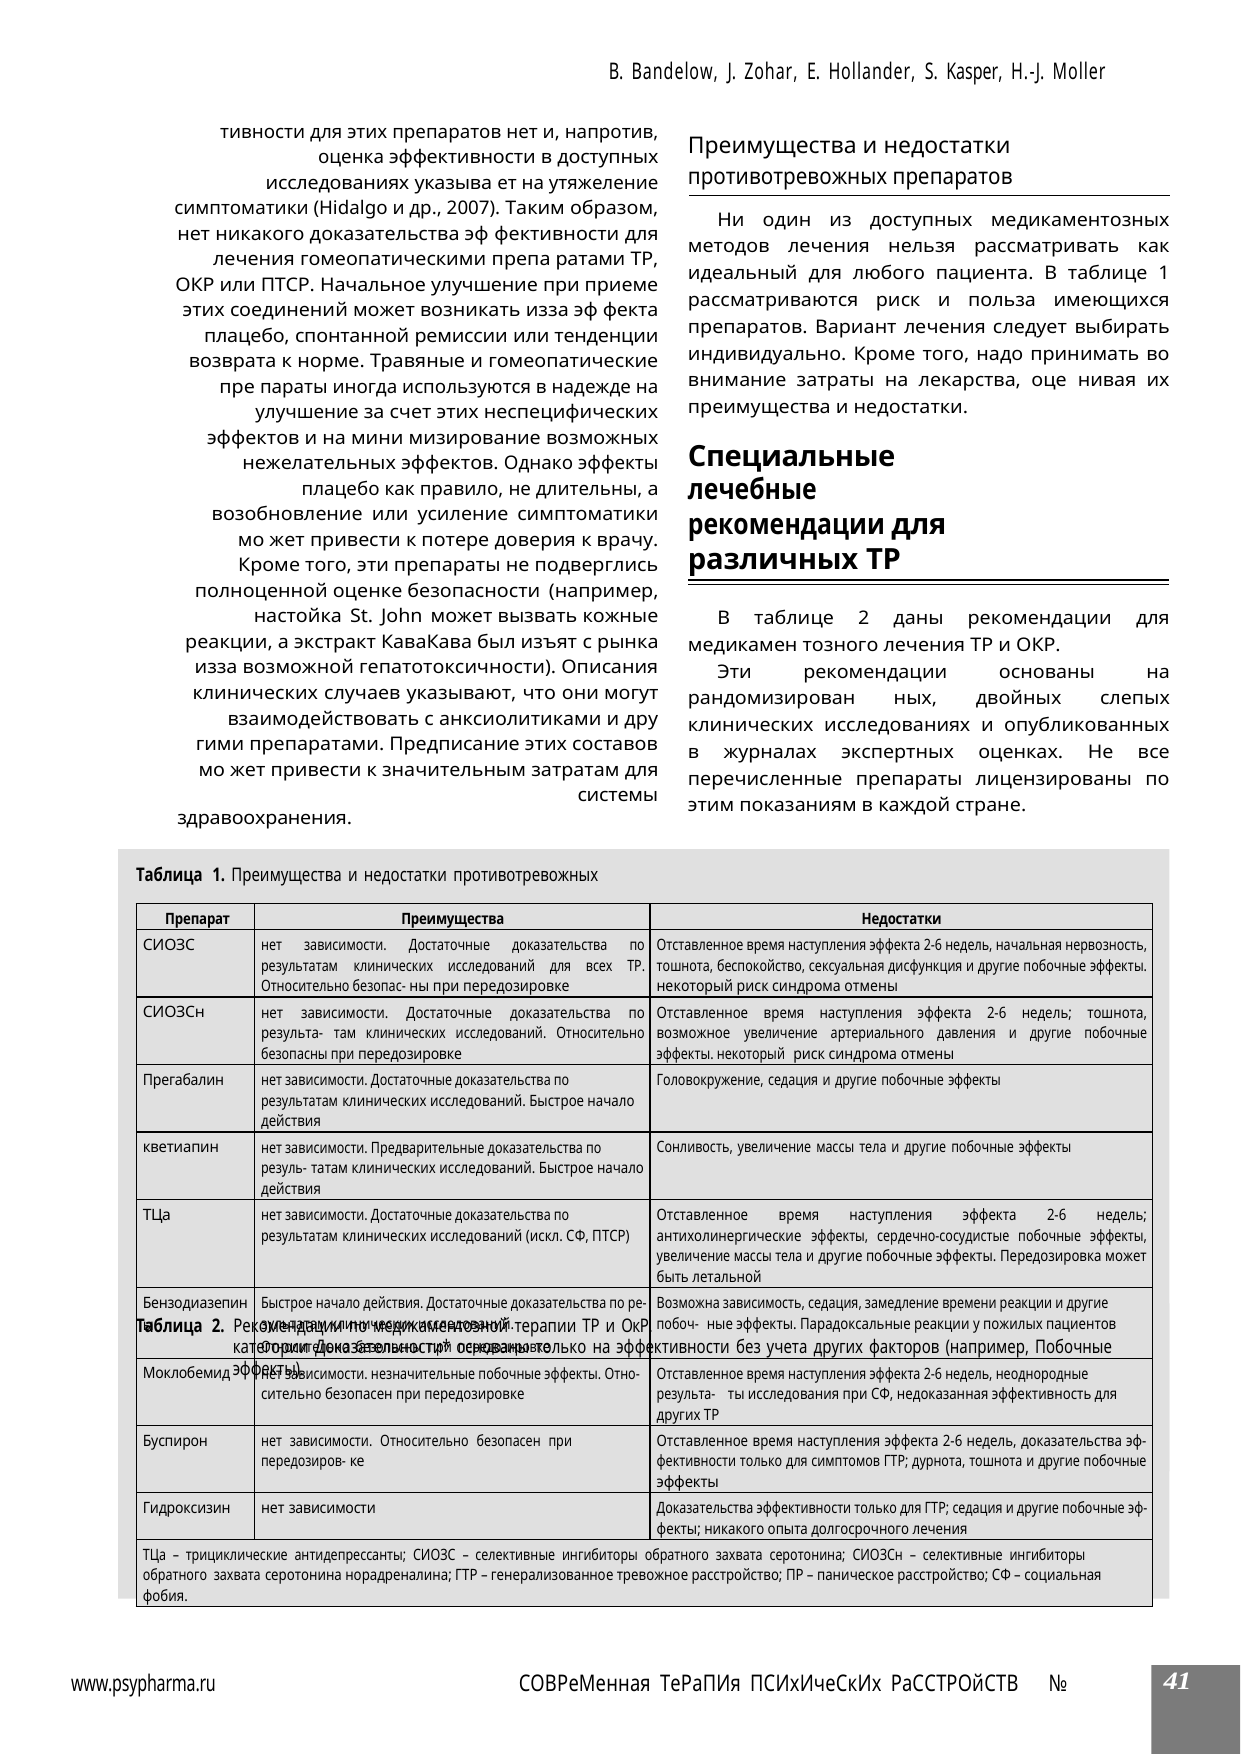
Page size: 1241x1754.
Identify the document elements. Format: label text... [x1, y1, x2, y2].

table_cell Головокружение, седация и другие побочные эффекты [651, 1065, 1152, 1131]
text В таблице 2 даны рекомендации для медикамен­ тозного лечения ТР и ОКР. [688, 604, 1170, 657]
text тивности для этих препаратов нет и, напротив, оценка эффективности в доступных исследованиях указыва­ ет на утяжеление симптоматики (Hidalgo и др., 2007). Таким образом, нет никакого доказательства эф­ фективности для лечения гомеопатическими препа­ ратами ТР, ОКР или ПТСР. Начальное улучшение при приеме этих соединений может возникать из­за эф­ фекта плацебо, спонтанной ремиссии или тенденции возврата к норме. Травяные и гомеопатические пре­ параты иногда используются в надежде на улучшение за счет этих неспецифических эффектов и на мини­ мизирование возможных нежелательных эффектов. Однако эффекты плацебо как правило, не длительны, а возобновление или усиление симптоматики мо­ жет привести к потере доверия к врачу. Кроме того, эти препараты не подверглись полноценной оценке безопасности (например, настойка St. John может вызвать кожные реакции, а экстракт Кава­Кава был изъят с рынка из­за возможной гепатотоксичности). Описания клинических случаев указывают, что они могут взаимодействовать с анксиолитиками и дру­ гими препаратами. Предписание этих составов мо­ жет привести к значительным затратам для системы [174, 118, 658, 807]
subtitle Преимущества и недостатки противотревожных препаратов [688, 128, 1019, 191]
table_header Преимущества [255, 904, 649, 929]
table_cell Сонливость, увеличение массы тела и другие побочные эффекты [651, 1133, 1152, 1199]
table_cell Моклобемид [137, 1359, 254, 1425]
table_cell нет зависимости. Предварительные доказательства по резуль- татам клинических исследований. Быстрое начало действия [255, 1133, 649, 1199]
table_cell нет зависимости. Достаточные доказательства по результатам клинических исследований для всех ТР. Относительно безопас- ны при передозировке [255, 930, 649, 996]
table_cell нет зависимости. Достаточные доказательства по результатам клинических исследований. Быстрое начало действия [255, 1065, 649, 1131]
table_header Недостатки [651, 904, 1152, 929]
table_cell Буспирон [137, 1426, 254, 1492]
table_cell СИОЗС [137, 930, 254, 996]
table_cell нет зависимости. Достаточные доказательства по результатам клинических исследований (искл. СФ, ПТСР) [255, 1200, 649, 1287]
table_cell Отставленное время наступления эффекта 2-6 недель, неоднородные результа- ты исследования при СФ, недоказанная эффективность для других ТР [651, 1359, 1152, 1425]
table_cell ТЦа – трициклические антидепрессанты; СИОЗС – селективные ингибиторы обратного захвата серотонина; СИОЗСн – селективные ингибиторы обратного захвата серотонина норадреналина; ГТР – генерализованное тревожное расстройство; ПР – паническое расстройство; СФ – социальная фобия. [137, 1540, 1152, 1606]
table_cell нет зависимости [255, 1493, 649, 1539]
text Эти рекомендации основаны на рандомизирован­ ных, двойных слепых клинических исследованиях и опубликованных в журналах экспертных оценках. Не все перечисленные препараты лицензированы по этим показаниям в каждой стране. [688, 658, 1169, 817]
table_cell кветиапин [137, 1133, 254, 1199]
table_cell Отставленное время наступления эффекта 2-6 недель, доказательства эф- фективности только для симптомов ГТР; дурнота, тошнота и другие побочные эффекты [651, 1426, 1152, 1492]
text здравоохранения. [177, 807, 658, 829]
table_cell ТЦа [137, 1200, 254, 1287]
table_cell Гидроксизин [137, 1493, 254, 1539]
table_cell Доказательства эффективности только для ГТР; седация и другие побочные эф- фекты; никакого опыта долгосрочного лечения [651, 1493, 1152, 1539]
table_cell Отставленное время наступления эффекта 2-6 недель, начальная нервозность, тошнота, беспокойство, сексуальная дисфункция и другие побочные эффекты. некоторый риск синдрома отмены [651, 930, 1152, 996]
table_cell нет зависимости. незначительные побочные эффекты. Отно- сительно безопасен при передозировке [255, 1359, 649, 1425]
table_cell Возможна зависимость, седация, замедление времени реакции и другие побоч- ные эффекты. Парадоксальные реакции у пожилых пациентов [651, 1288, 1152, 1357]
text Ни один из доступных медикаментозных методов лечения нельзя рассматривать как идеальный для любого пациента. В таблице 1 рассматриваются риск и польза имеющихся препаратов. Вариант лечения следует выбирать индивидуально. Кроме того, надо принимать во внимание затраты на лекарства, оце­ нивая их преимущества и недостатки. [688, 206, 1169, 419]
subtitle Специальные лечебные рекомендации для различных ТР [688, 438, 1019, 578]
table_cell Отставленное время наступления эффекта 2-6 недель; тошнота, возможное увеличение артериального давления и другие побочные эффекты. некоторый риск синдрома отмены [651, 998, 1152, 1064]
table_cell Бензодиазепины [137, 1288, 254, 1357]
table_cell СИОЗСн [137, 998, 254, 1064]
table_cell Прегабалин [137, 1065, 254, 1131]
table_header Препарат [137, 904, 254, 929]
table_cell Быстрое начало действия. Достаточные доказательства по ре- зультатам клинических исследований. Относительно безопасны при передозировке [255, 1288, 649, 1357]
table_cell нет зависимости. Относительно безопасен при передозиров- ке [255, 1426, 649, 1492]
table_cell нет зависимости. Достаточные доказательства по результа- там клинических исследований. Относительно безопасны при передозировке [255, 998, 649, 1064]
table_cell Отставленное время наступления эффекта 2-6 недель; антихолинергические эффекты, сердечно-сосудистые побочные эффекты, увеличение массы тела и другие побочные эффекты. Передозировка может быть летальной [651, 1200, 1152, 1287]
